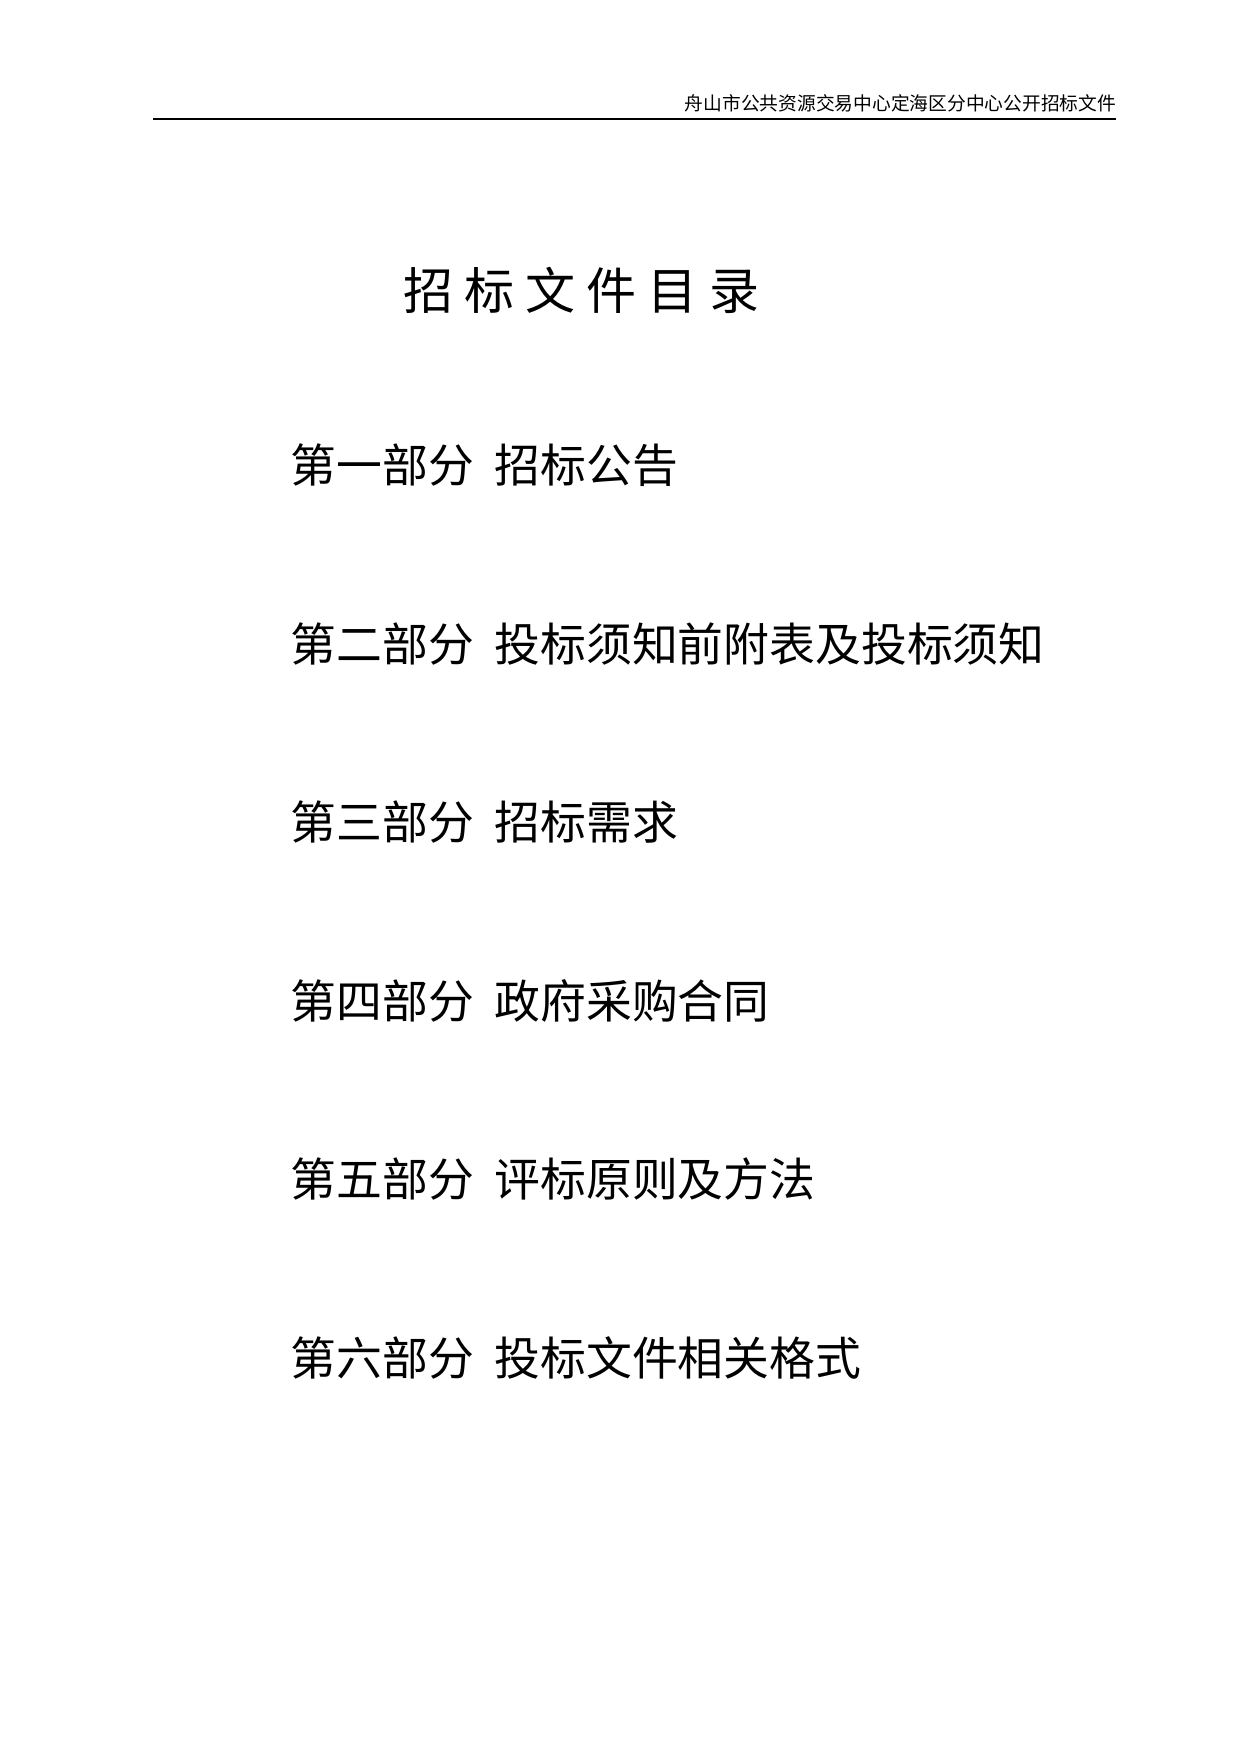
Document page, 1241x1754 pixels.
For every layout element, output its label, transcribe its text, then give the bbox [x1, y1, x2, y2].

text 第四部分 政府采购合同 [153, 965, 1116, 1031]
text 第五部分 评标原则及方法 [153, 1143, 1116, 1210]
text 第三部分 招标需求 [153, 786, 1116, 853]
text 第一部分 招标公告 [153, 429, 1116, 496]
text 招 标 文 件 目 录 [153, 251, 1116, 324]
text 第二部分 投标须知前附表及投标须知 [153, 608, 1116, 674]
text 第六部分 投标文件相关格式 [153, 1322, 1116, 1388]
